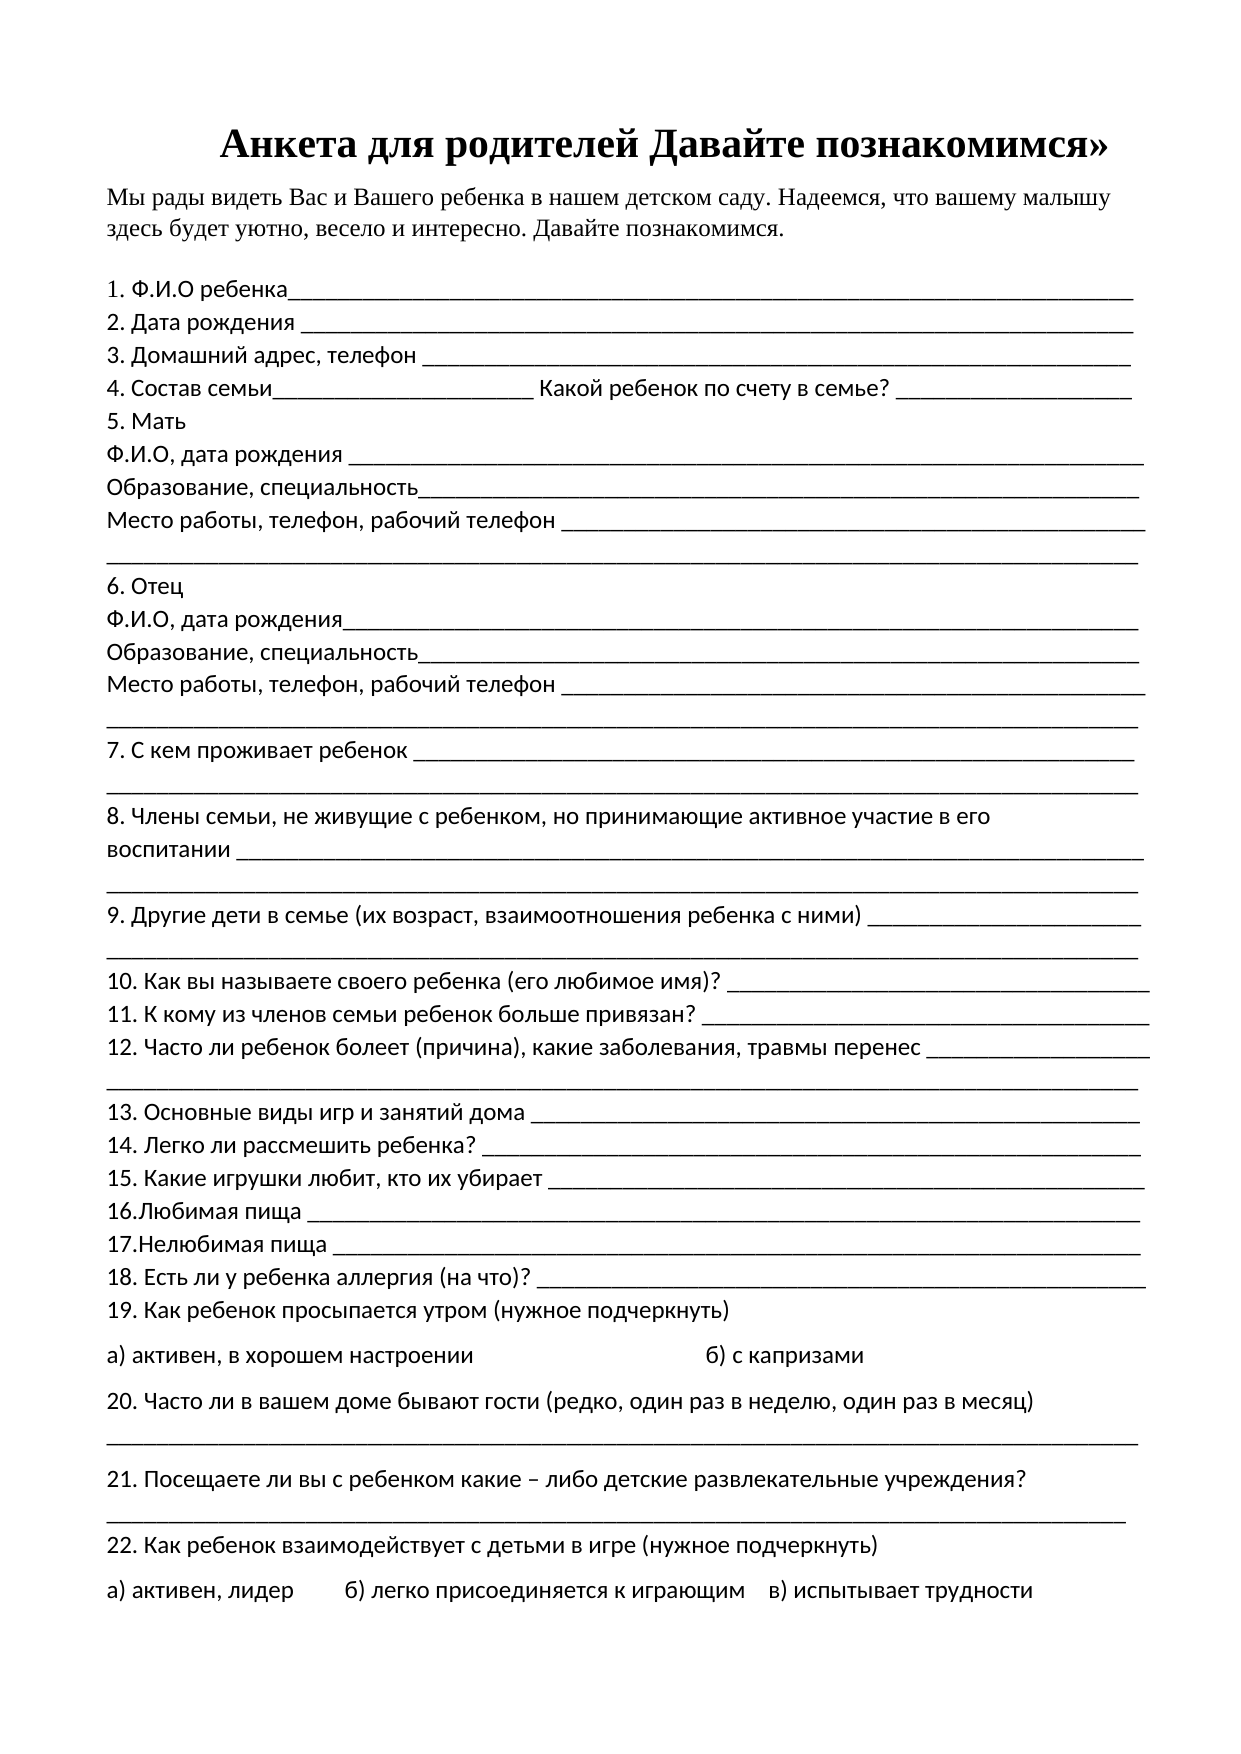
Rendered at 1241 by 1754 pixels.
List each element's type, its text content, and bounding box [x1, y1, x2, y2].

text 22. Как ребенок взаимодействует с детьми в игре (нужное подчеркнуть) [106, 1529, 1152, 1559]
text 18. Есть ли у ребенка аллергия (на что)? _________________________________________________ [106, 1261, 1152, 1292]
text а) активен, лидер б) легко присоединяется к играющим в) испытывает трудности [106, 1574, 1152, 1605]
text Ф.И.О, дата рождения ________________________________________________________________ [106, 438, 1152, 469]
text 10. Как вы называете своего ребенка (его любимое имя)? __________________________________ [106, 965, 1152, 995]
text 20. Часто ли в вашем доме бывают гости (редко, один раз в неделю, один раз в месяц) ___________________________________________________________________________________ [106, 1385, 1152, 1448]
text 9. Другие дети в семье (их возраст, взаимоотношения ребенка с ними) ______________________ [106, 899, 1152, 929]
text ___________________________________________________________________________________ [106, 767, 1152, 798]
text Ф.И.О, дата рождения________________________________________________________________ [106, 603, 1152, 633]
text 17.Нелюбимая пища _________________________________________________________________ [106, 1228, 1152, 1259]
text 16.Любимая пища ___________________________________________________________________ [106, 1195, 1152, 1226]
text ___________________________________________________________________________________ [106, 932, 1152, 962]
text ___________________________________________________________________________________ [106, 701, 1152, 732]
text 14. Легко ли рассмешить ребенка? _____________________________________________________ [106, 1129, 1152, 1160]
text 13. Основные виды игр и занятий дома _________________________________________________ [106, 1096, 1152, 1127]
text Образование, специальность__________________________________________________________ [106, 636, 1152, 666]
text воспитании _________________________________________________________________________ [106, 833, 1152, 864]
text 2. Дата рождения ___________________________________________________________________ [106, 306, 1152, 337]
text 19. Как ребенок просыпается утром (нужное подчеркнуть) [106, 1294, 1152, 1324]
text Место работы, телефон, рабочий телефон _______________________________________________ ___________________________________________________________________________________ [106, 504, 1152, 567]
text 4. Состав семьи_____________________ Какой ребенок по счету в семье? ___________________ [106, 372, 1152, 403]
text Мы рады видеть Вас и Вашего ребенка в нашем детском саду. Надеемся, что вашему малышу здесь будет уютно, весело и интересно. Давайте познакомимся. [106, 182, 1152, 242]
text 7. С кем проживает ребенок __________________________________________________________ [106, 734, 1152, 765]
text 6. Отец [106, 570, 1152, 600]
text 21. Посещаете ли вы с ребенком какие – либо детские развлекательные учреждения? __________________________________________________________________________________ [106, 1463, 1152, 1527]
text Место работы, телефон, рабочий телефон _______________________________________________ [106, 668, 1152, 699]
text 1. Ф.И.О ребенка____________________________________________________________________ [106, 273, 1152, 304]
text Образование, специальность__________________________________________________________ [106, 471, 1152, 502]
text 11. К кому из членов семьи ребенок больше привязан? ____________________________________ [106, 998, 1152, 1028]
text 5. Мать [106, 405, 1152, 436]
text Анкета для родителей Давайте познакомимся» [177, 118, 1152, 166]
text ___________________________________________________________________________________ [106, 1063, 1152, 1094]
text 12. Часто ли ребенок болеет (причина), какие заболевания, травмы перенес __________________ [106, 1031, 1152, 1061]
text 15. Какие игрушки любит, кто их убирает ________________________________________________ [106, 1162, 1152, 1193]
text 8. Члены семьи, не живущие с ребенком, но принимающие активное участие в его [106, 800, 1152, 831]
text а) активен, в хорошем настроении б) с капризами [106, 1339, 1152, 1370]
text ___________________________________________________________________________________ [106, 866, 1152, 897]
text 3. Домашний адрес, телефон _________________________________________________________ [106, 339, 1152, 370]
